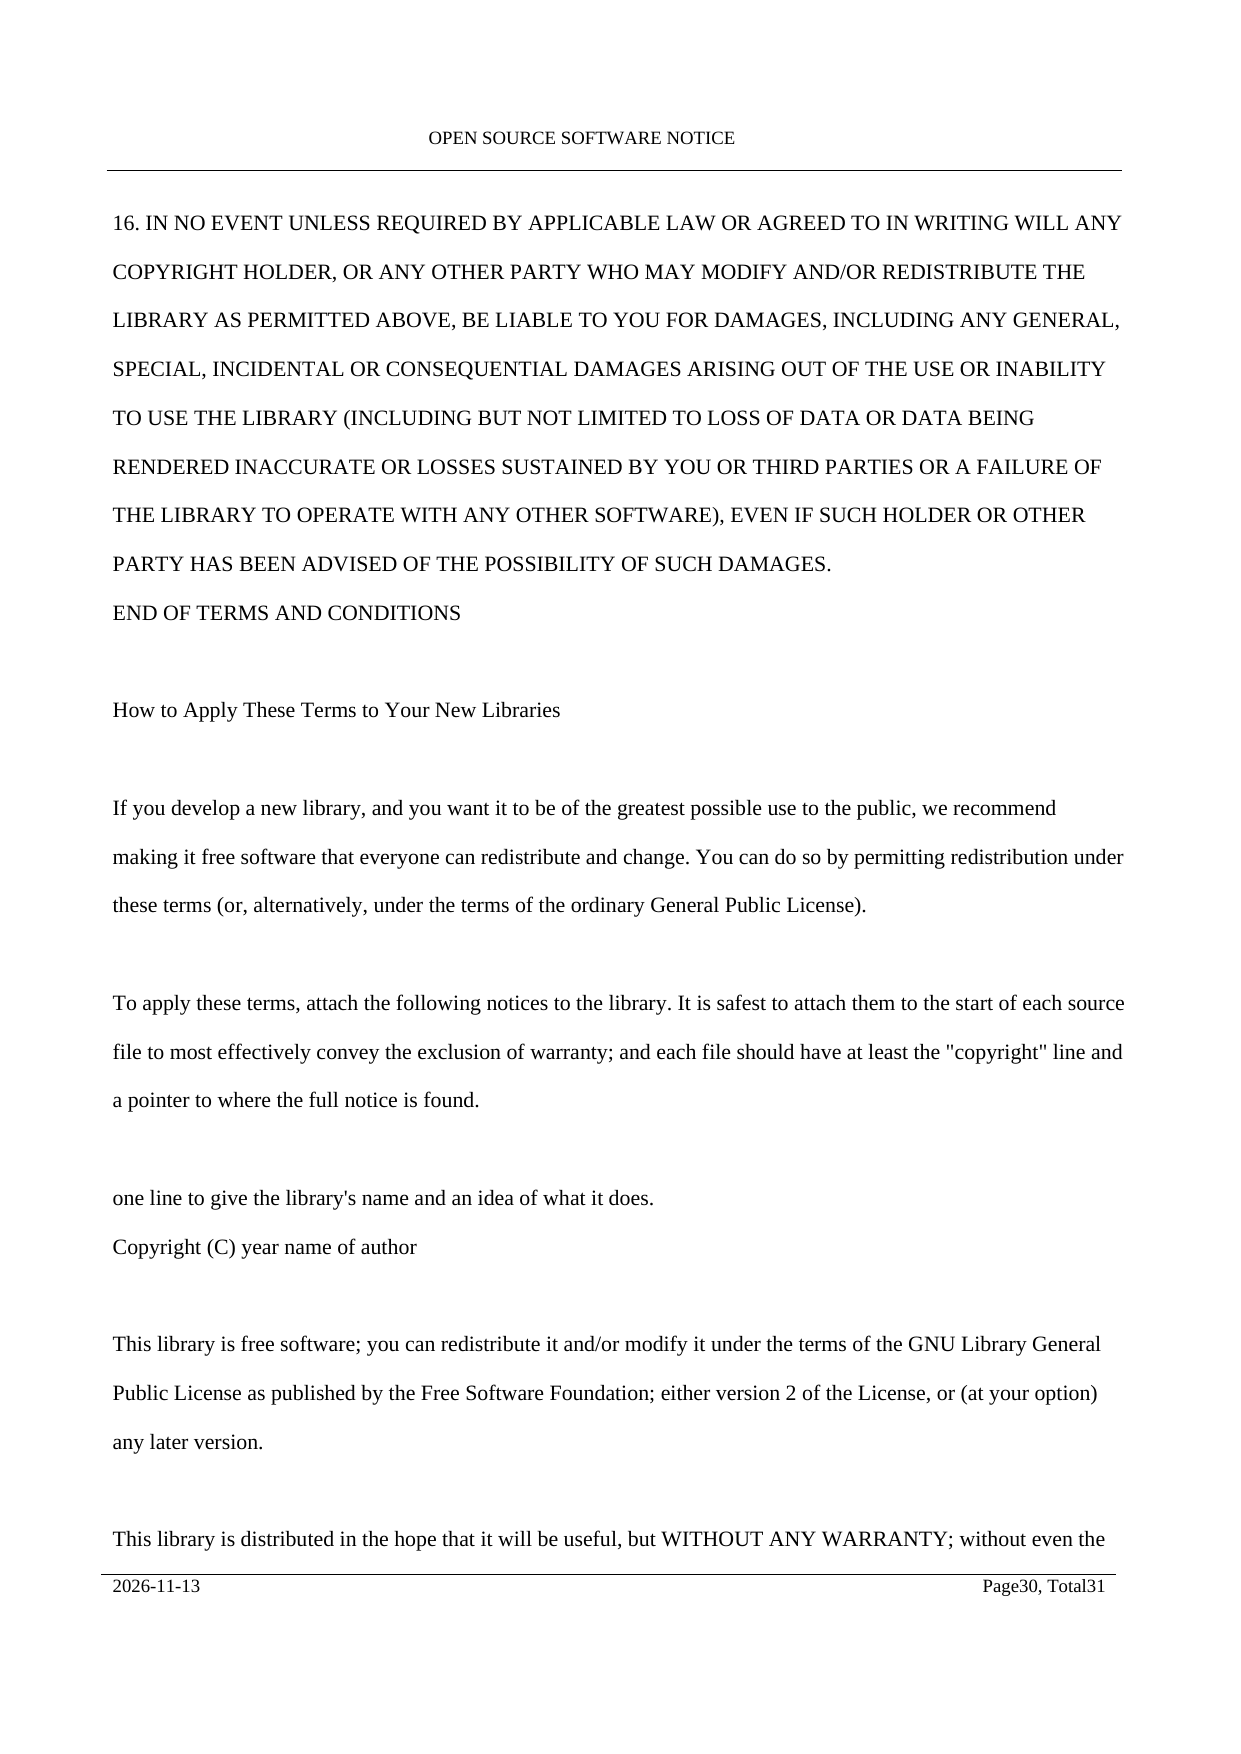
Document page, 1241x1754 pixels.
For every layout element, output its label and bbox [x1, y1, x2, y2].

text [112, 206, 1128, 1555]
